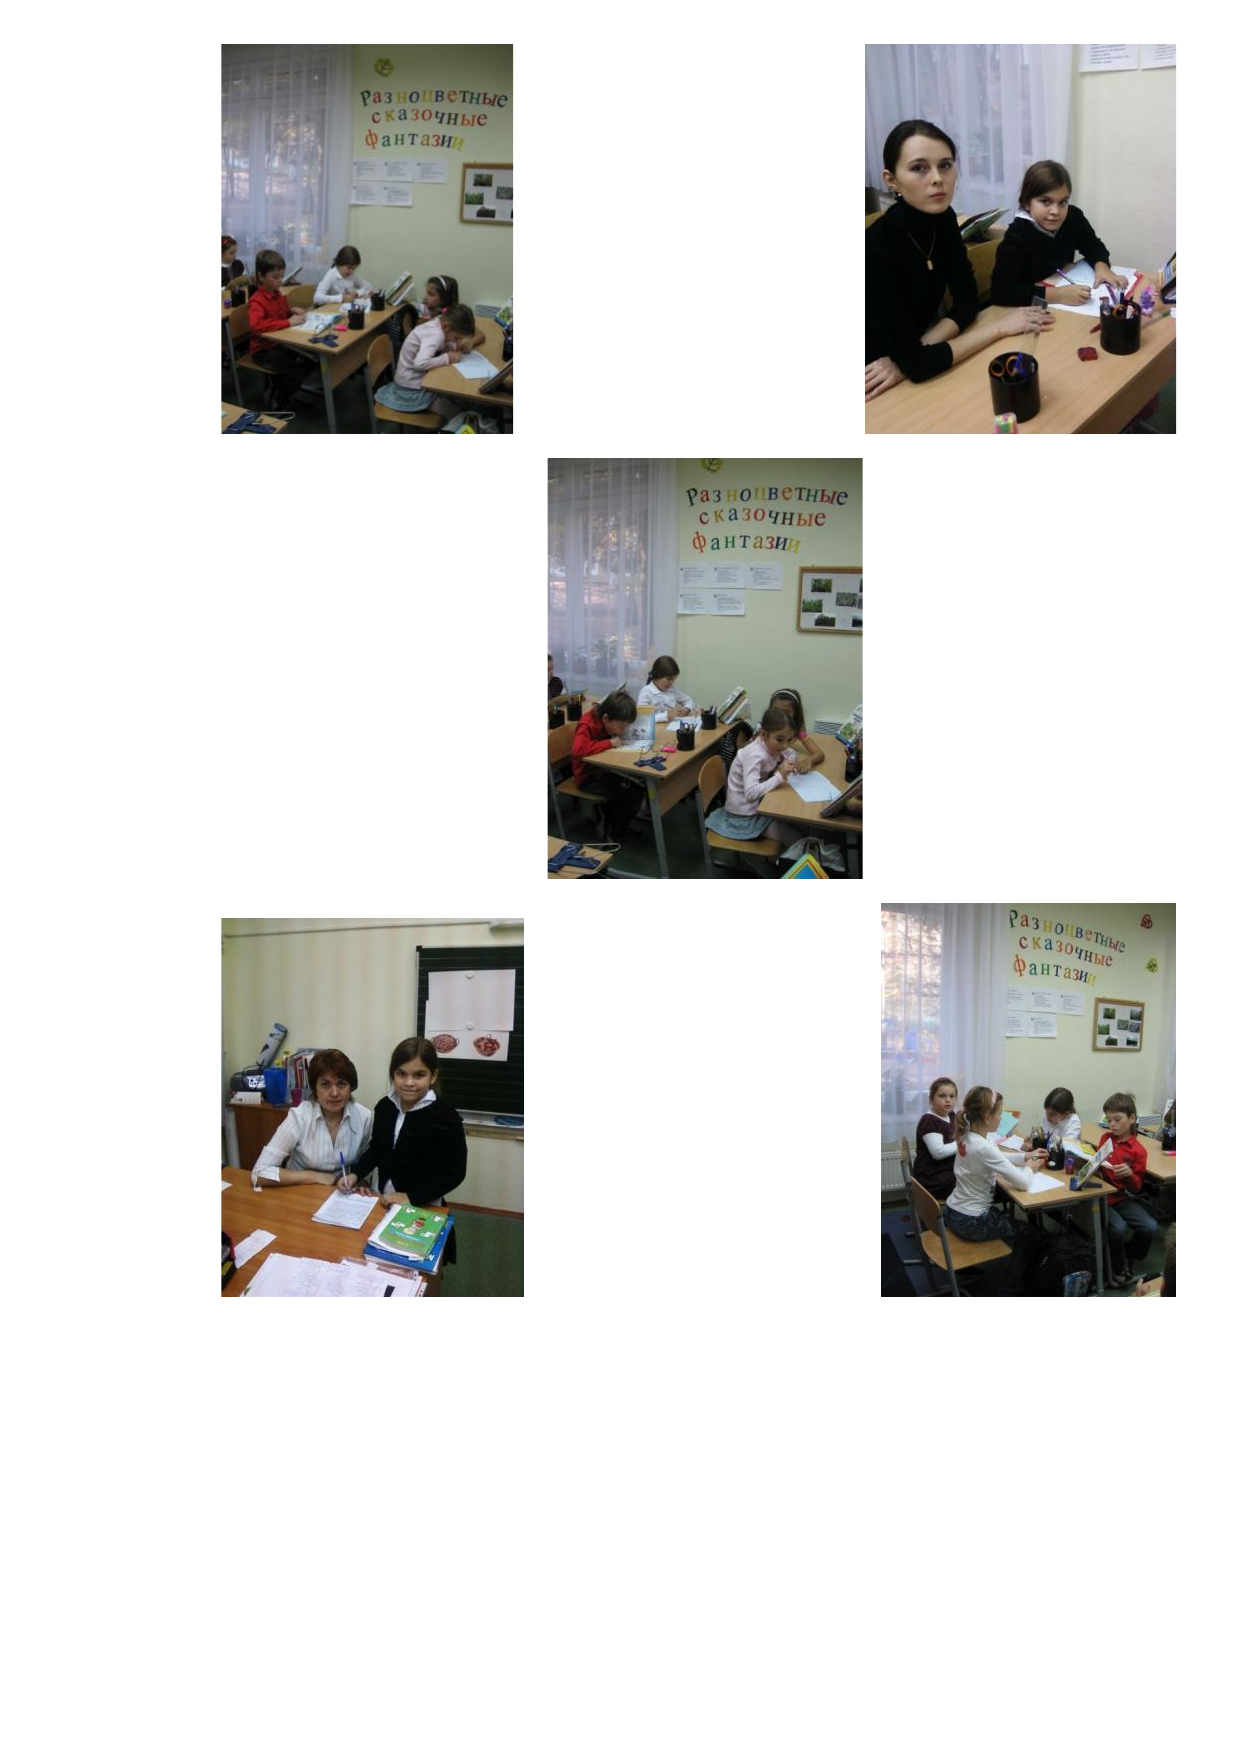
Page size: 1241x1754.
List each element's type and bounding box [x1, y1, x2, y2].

picture [221, 918, 524, 1297]
picture [865, 44, 1177, 434]
picture [547, 458, 863, 879]
picture [221, 44, 514, 434]
picture [881, 903, 1176, 1297]
